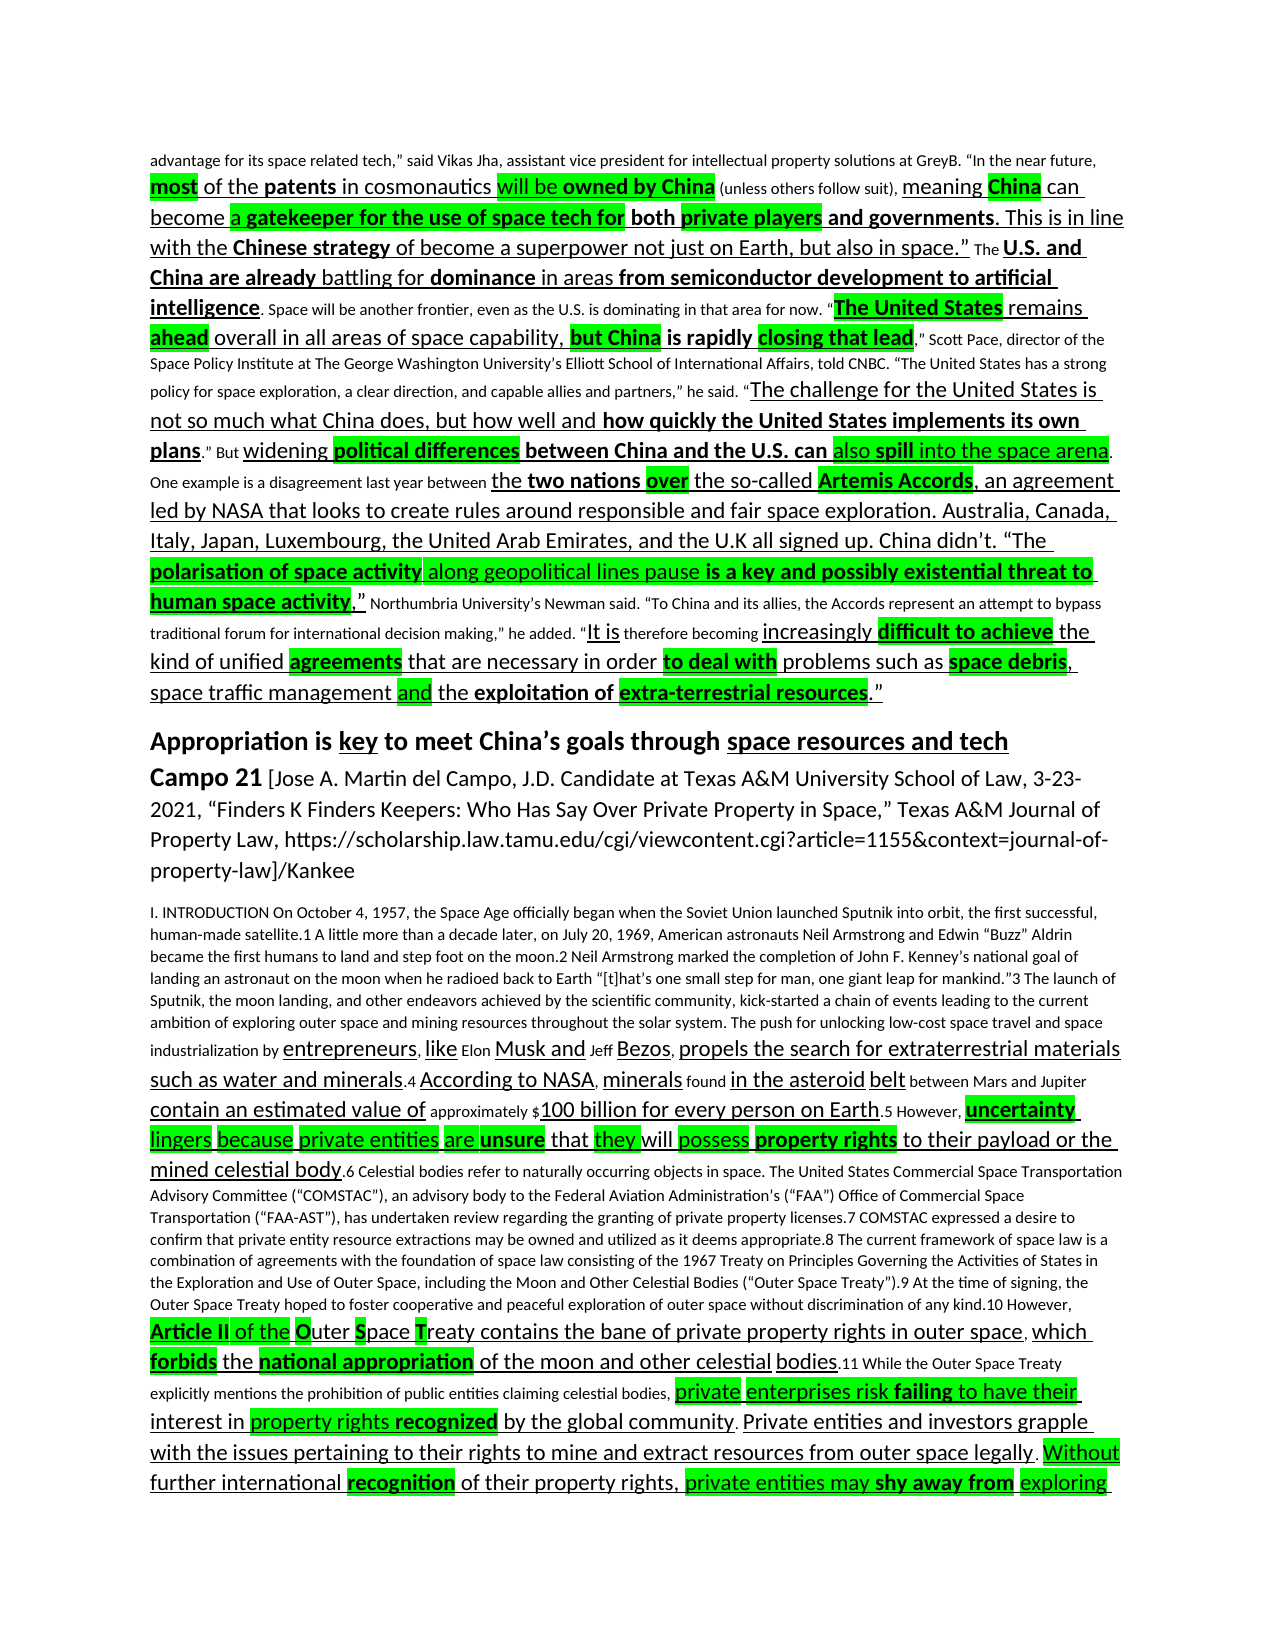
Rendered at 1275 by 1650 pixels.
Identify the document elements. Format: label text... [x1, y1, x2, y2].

text Campo 21 [Jose A. Martin del Campo, J.D. Candidate at Texas A&M University School of Law, 3-23-2021, “Finders K Finders Keepers: Who Has Say Over Private Property in Space,” Texas A&M Journal of Property Law, https://scholarship.law.tamu.edu/cgi/viewcontent.cgi?article=1155&context=journal-of-property-law]/Kankee [150, 760, 1125, 884]
text Appropriation is key to meet China’s goals through space resources and tech [150, 724, 1125, 758]
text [150, 150, 1125, 706]
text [150, 903, 1125, 1496]
